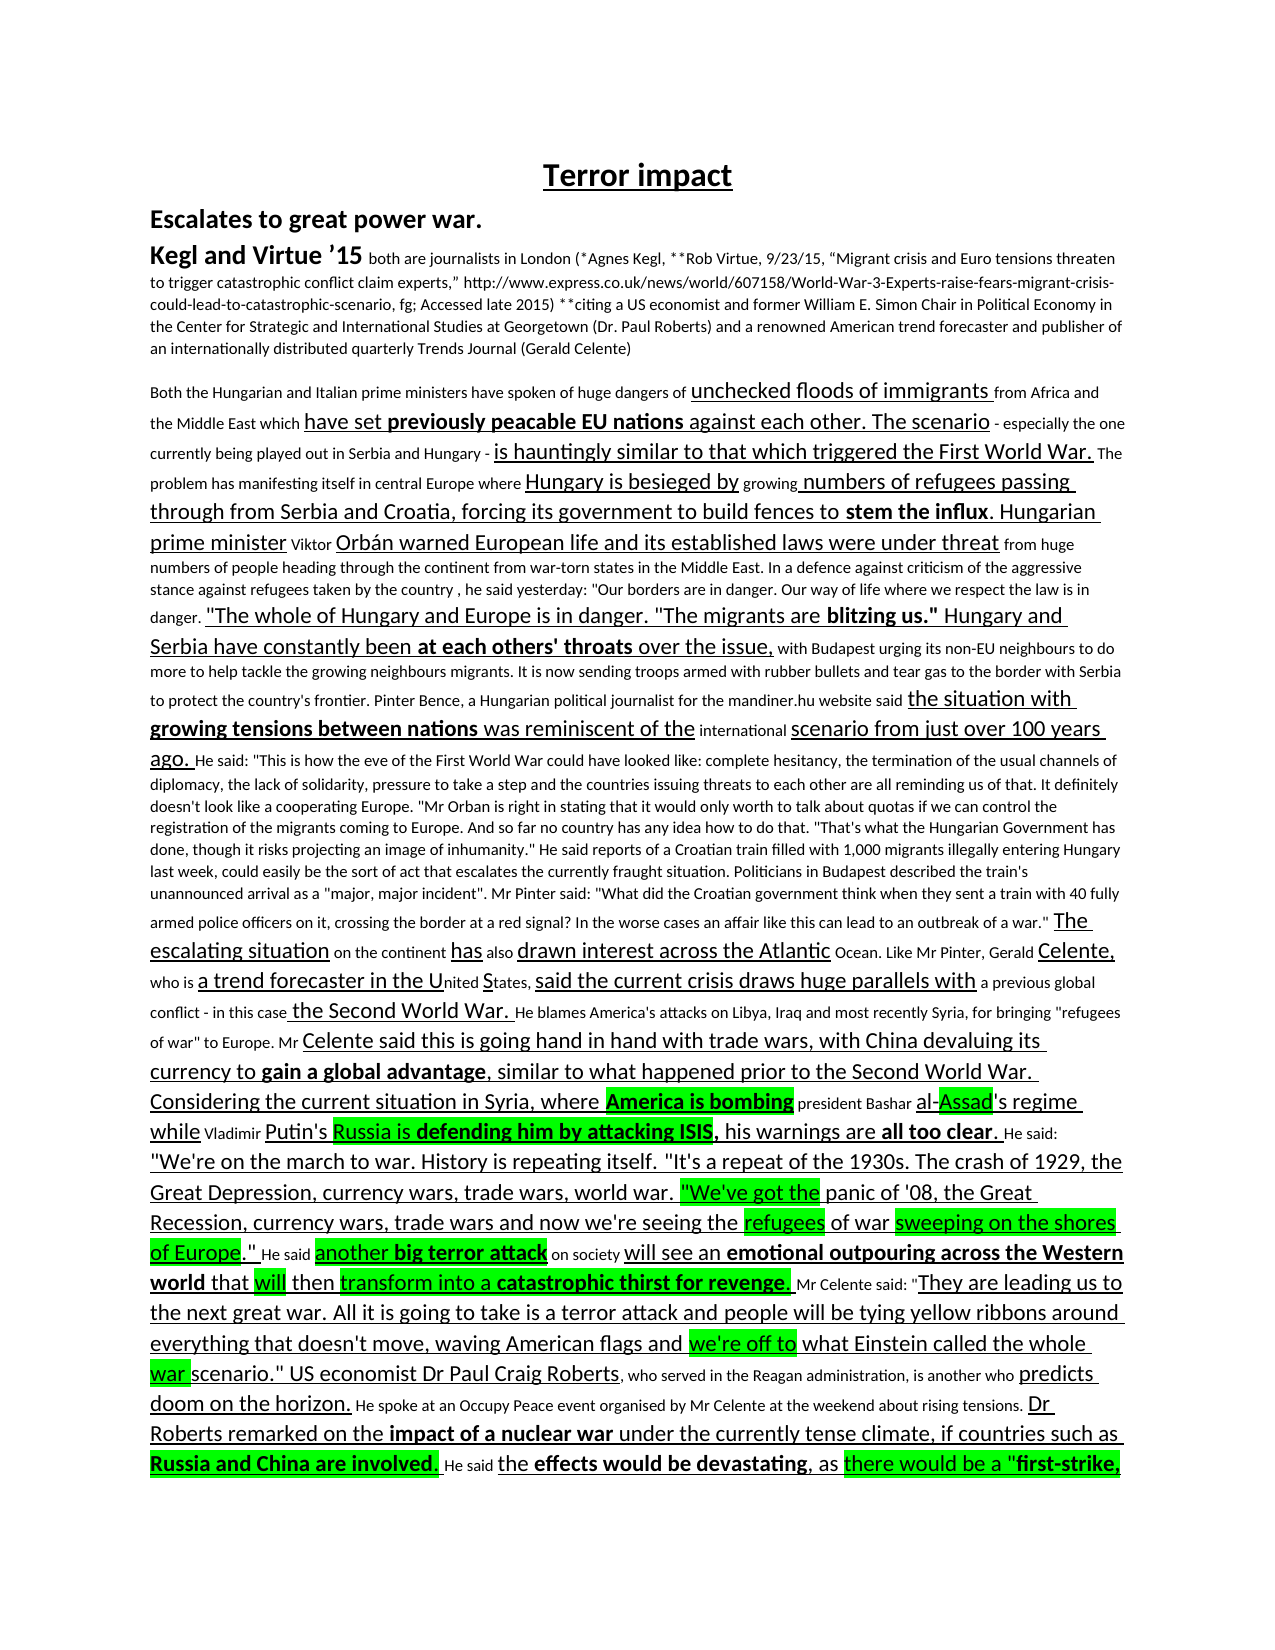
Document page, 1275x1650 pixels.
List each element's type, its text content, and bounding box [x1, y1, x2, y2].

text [150, 1324, 1125, 1478]
subtitle Terror impact [150, 154, 1125, 195]
text Kegl and Virtue ’15 both are journalists in London (*Agnes Kegl, **Rob Virtue, 9/23/15, “Migrant crisis and Euro tensions threaten to trigger catastrophic conflict claim experts,” http://www.express.co.uk/news/world/607158/World-War-3-Experts-raise-fears-migrant-crisis-could-lead-to-catastrophic-scenario, fg; Accessed late 2015) **citing a US economist and former William E. Simon Chair in Political Economy in the Center for Strategic and International Studies at Georgetown (Dr. Paul Roberts) and a renowned American trend forecaster and publisher of an internationally distributed quarterly Trends Journal (Gerald Celente) [150, 238, 1125, 358]
subtitle Escalates to great power war. [150, 202, 1125, 235]
